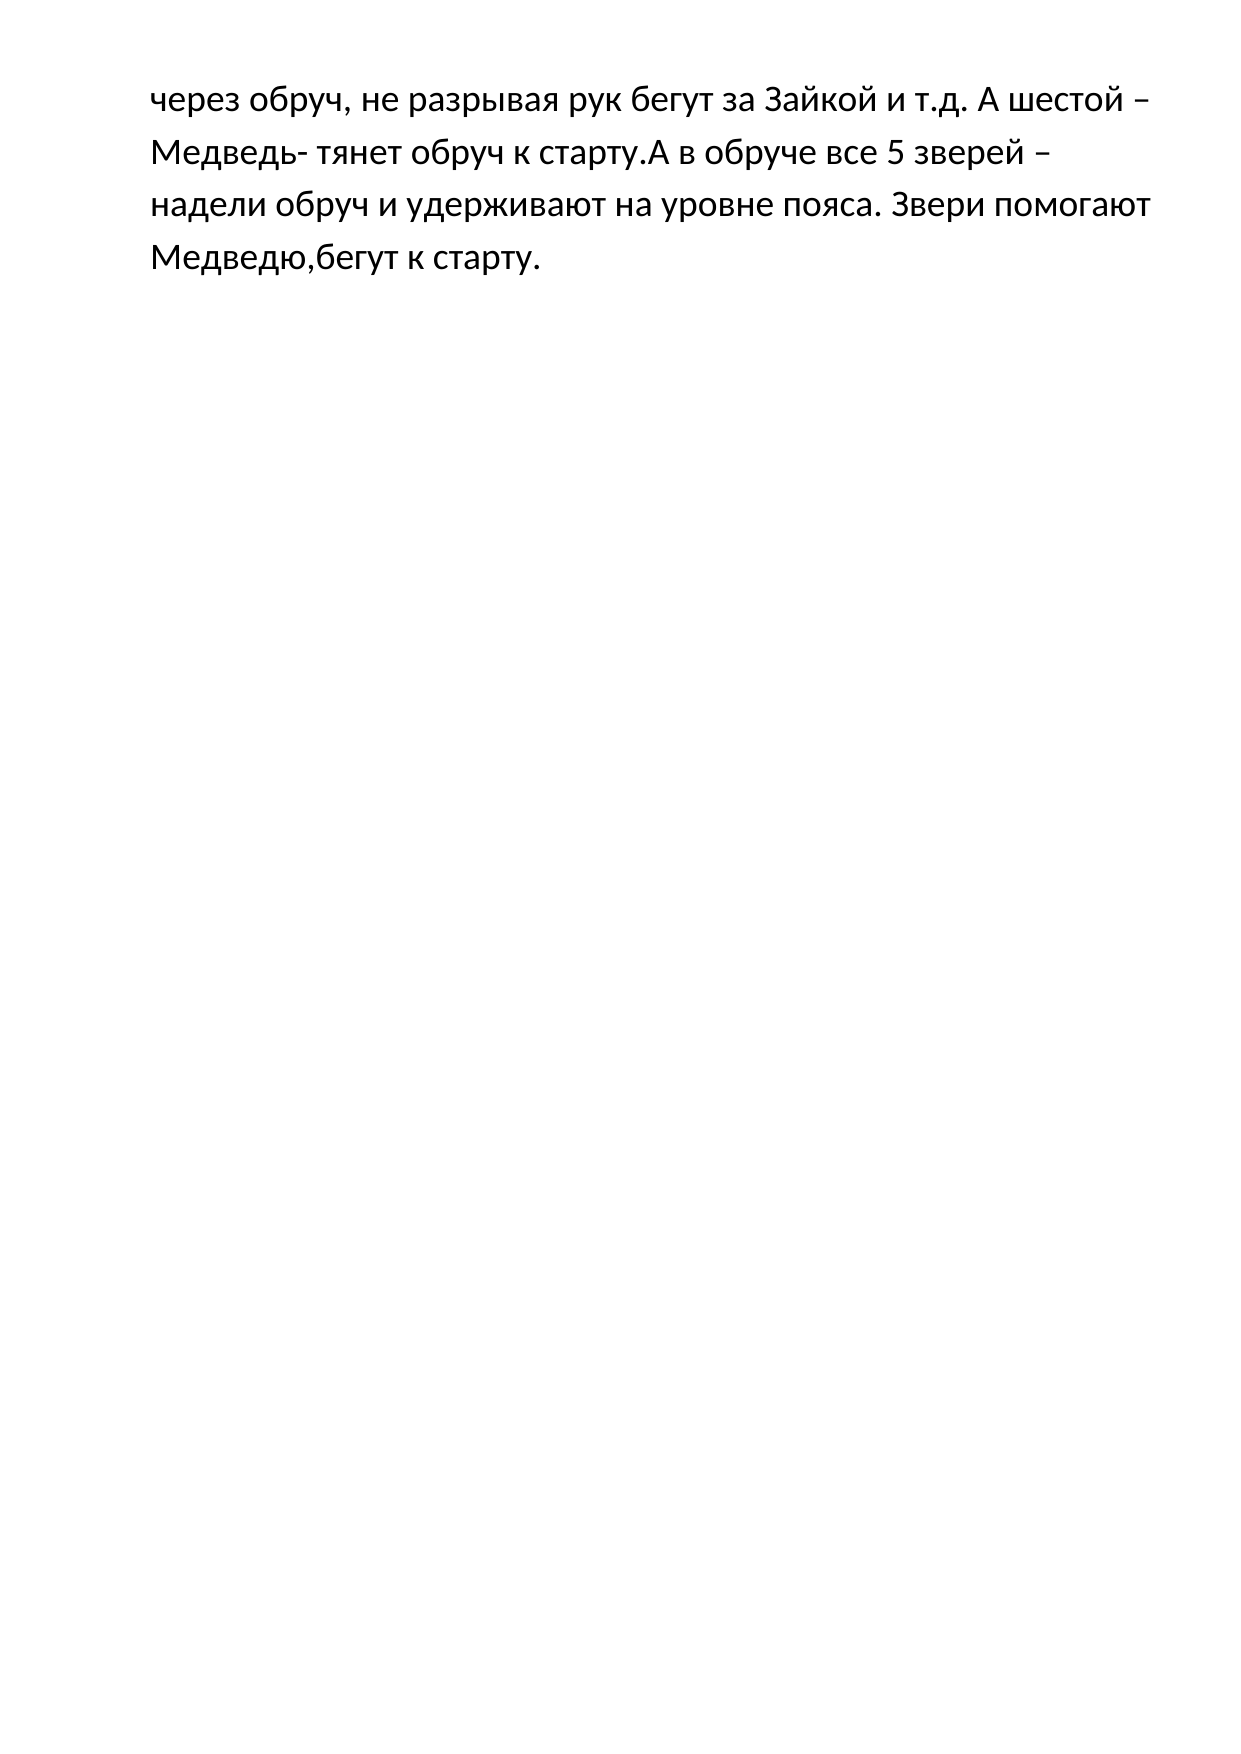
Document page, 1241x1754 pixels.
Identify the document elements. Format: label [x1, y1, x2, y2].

list [150, 75, 1165, 279]
